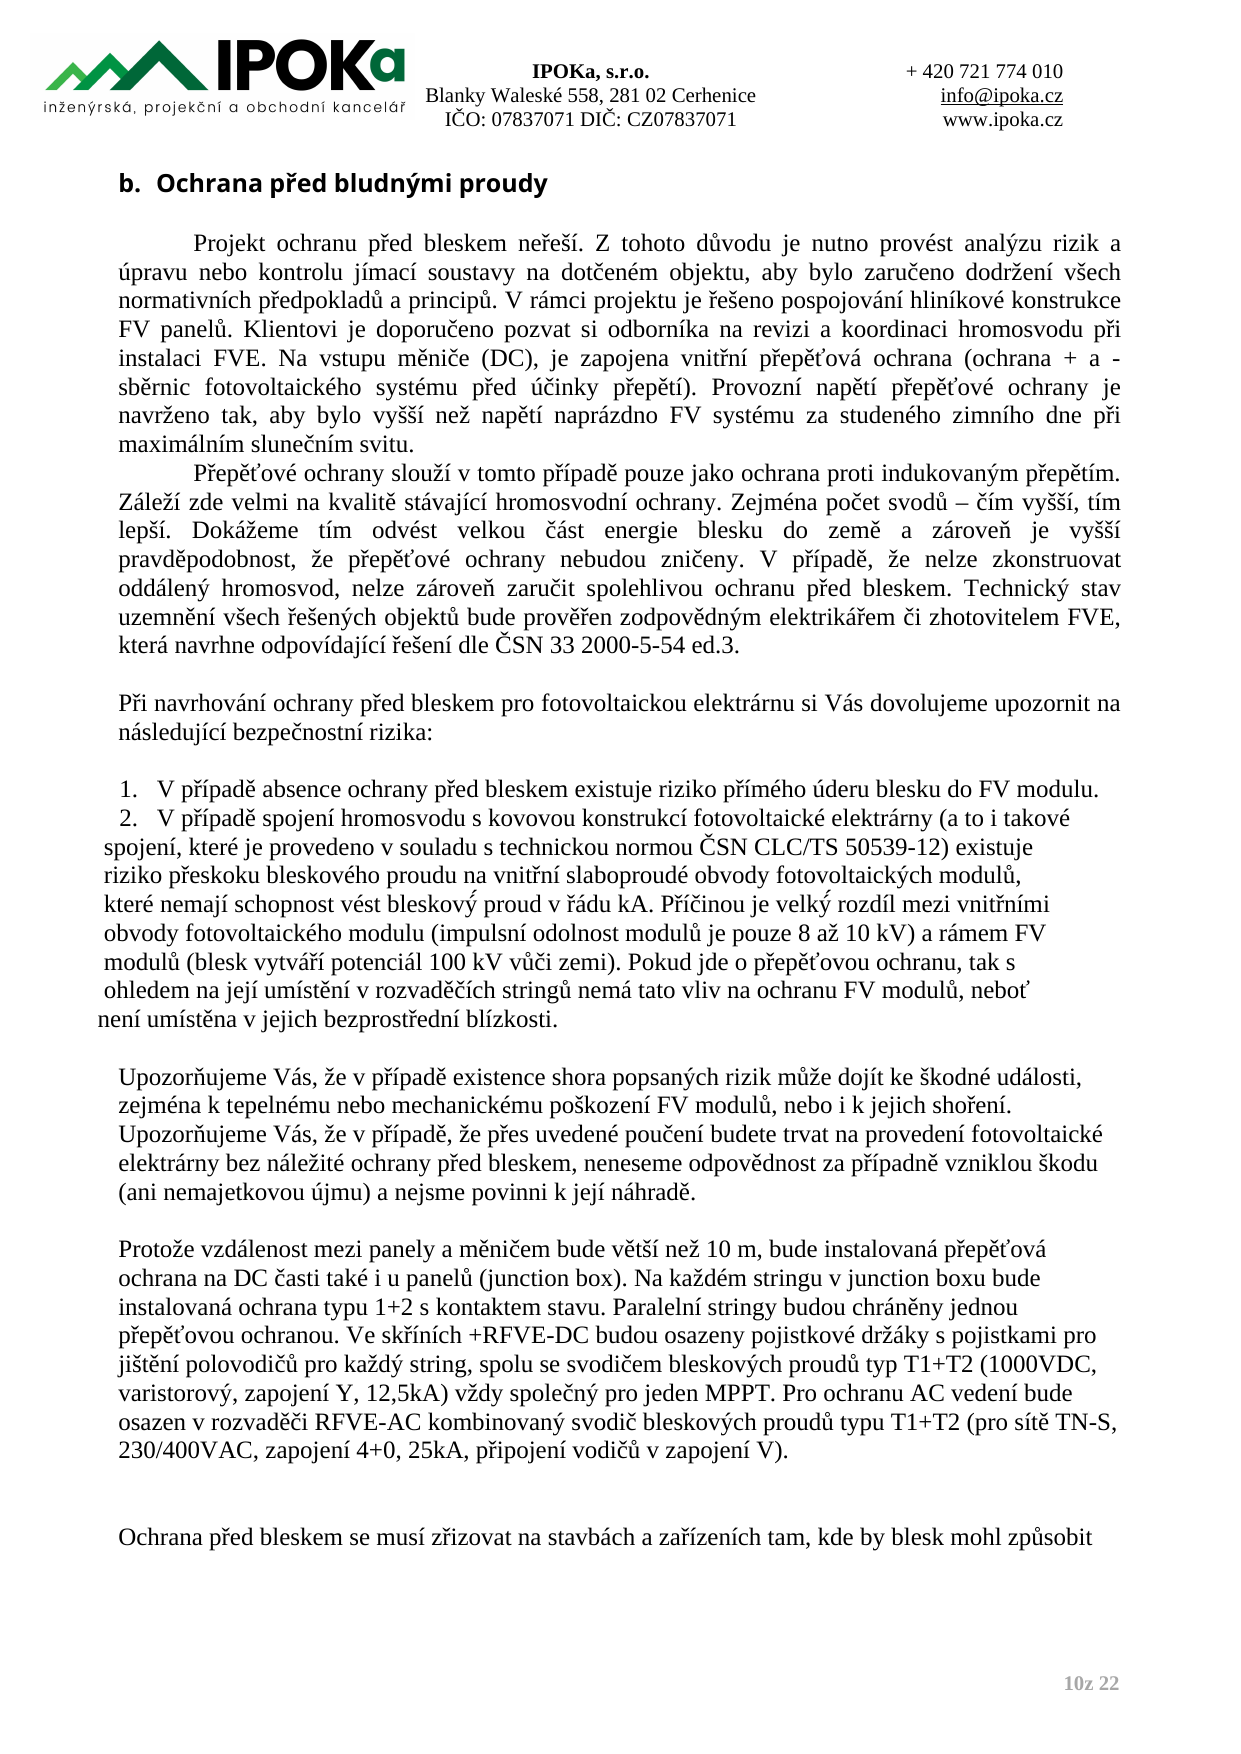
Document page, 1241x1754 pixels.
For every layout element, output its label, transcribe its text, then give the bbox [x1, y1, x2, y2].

list V případě spojení hromosvodu s kovovou konstrukcí fotovoltaické elektrárny (a to i takové [119, 803, 1122, 832]
text Upozorňujeme Vás, že v případě existence shora popsaných rizik může dojít ke škodné události, zejména k tepelnému nebo mechanickému poškození FV modulů, nebo i k jejich shoření. Upozorňujeme Vás, že v případě, že přes uvedené poučení budete trvat na provedení fotovoltaické elektrárny bez náležité ochrany před bleskem, neneseme odpovědnost za případně vzniklou škodu (ani nemajetkovou újmu) a nejsme povinni k její náhradě. [118, 1062, 1122, 1206]
text Protože vzdálenost mezi panely a měničem bude větší než 10 m, bude instalovaná přepěťová ochrana na DC časti také i u panelů (junction box). Na každém stringu v junction boxu bude instalovaná ochrana typu 1+2 s kontaktem stavu. Paralelní stringy budou chráněny jednou přepěťovou ochranou. Ve skříních +RFVE-DC budou osazeny pojistkové držáky s pojistkami pro jištění polovodičů pro každý string, spolu se svodičem bleskových proudů typ T1+T2 (1000VDC, varistorový, zapojení Y, 12,5kA) vždy společný pro jeden MPPT. Pro ochranu AC vedení bude osazen v rozvaděči RFVE-AC kombinovaný svodič bleskových proudů typu T1+T2 (pro sítě TN-S, 230/400VAC, zapojení 4+0, 25kA, připojení vodičů v zapojení V). [118, 1234, 1122, 1464]
picture [30, 33, 415, 120]
text Ochrana před bleskem se musí zřizovat na stavbách a zařízeních tam, kde by blesk mohl způsobit [118, 1522, 1122, 1551]
text Při navrhování ochrany před bleskem pro fotovoltaickou elektrárnu si Vás dovolujeme upozornit na následující bezpečnostní rizika: [118, 688, 1122, 746]
list V případě absence ochrany před bleskem existuje riziko přímého úderu blesku do FV modulu. [119, 774, 1122, 803]
text není umístěna v jejich bezprostřední blízkosti. [97, 1004, 1122, 1033]
text ohledem na její umístění v rozvaděčích stringů nemá tato vliv na ochranu FV modulů, neboť [97, 976, 1122, 1004]
text Přepěťové ochrany slouží v tomto případě pouze jako ochrana proti indukovaným přepětím. Záleží zde velmi na kvalitě stávající hromosvodní ochrany. Zejména počet svodů – čím vyšší, tím lepší. Dokážeme tím odvést velkou část energie blesku do země a zároveň je vyšší pravděpodobnost, že přepěťové ochrany nebudou zničeny. V případě, že nelze zkonstruovat oddálený hromosvod, nelze zároveň zaručit spolehlivou ochranu před bleskem. Technický stav uzemnění všech řešených objektů bude prověřen zodpovědným elektrikářem či zhotovitelem FVE, která navrhne odpovídající řešení dle ČSN 33 2000-5-54 ed.3. [118, 458, 1122, 659]
text modulů (blesk vytváří potenciál 100 kV vůči zemi). Pokud jde o přepěťovou ochranu, tak s [97, 947, 1122, 976]
text spojení, které je provedeno v souladu s technickou normou ČSN CLC/TS 50539-12) existuje [97, 832, 1122, 861]
text obvody fotovoltaického modulu (impulsní odolnost modulů je pouze 8 až 10 kV) a rámem FV [97, 918, 1122, 947]
text riziko přeskoku bleskového proudu na vnitřní slaboproudé obvody fotovoltaických modulů, [97, 861, 1122, 889]
subtitle Ochrana před bludnými proudy [118, 165, 1122, 199]
text které nemají schopnost vést bleskový́ proud v řádu kA. Příčinou je velký́ rozdíl mezi vnitřními [97, 889, 1122, 918]
text Projekt ochranu před bleskem neřeší. Z tohoto důvodu je nutno provést analýzu rizik a úpravu nebo kontrolu jímací soustavy na dotčeném objektu, aby bylo zaručeno dodržení všech normativních předpokladů a principů. V rámci projektu je řešeno pospojování hliníkové konstrukce FV panelů. Klientovi je doporučeno pozvat si odborníka na revizi a koordinaci hromosvodu při instalaci FVE. Na vstupu měniče (DC), je zapojena vnitřní přepěťová ochrana (ochrana + a - sběrnic fotovoltaického systému před účinky přepětí). Provozní napětí přepěťové ochrany je navrženo tak, aby bylo vyšší než napětí naprázdno FV systému za studeného zimního dne při maximálním slunečním svitu. [118, 228, 1122, 458]
